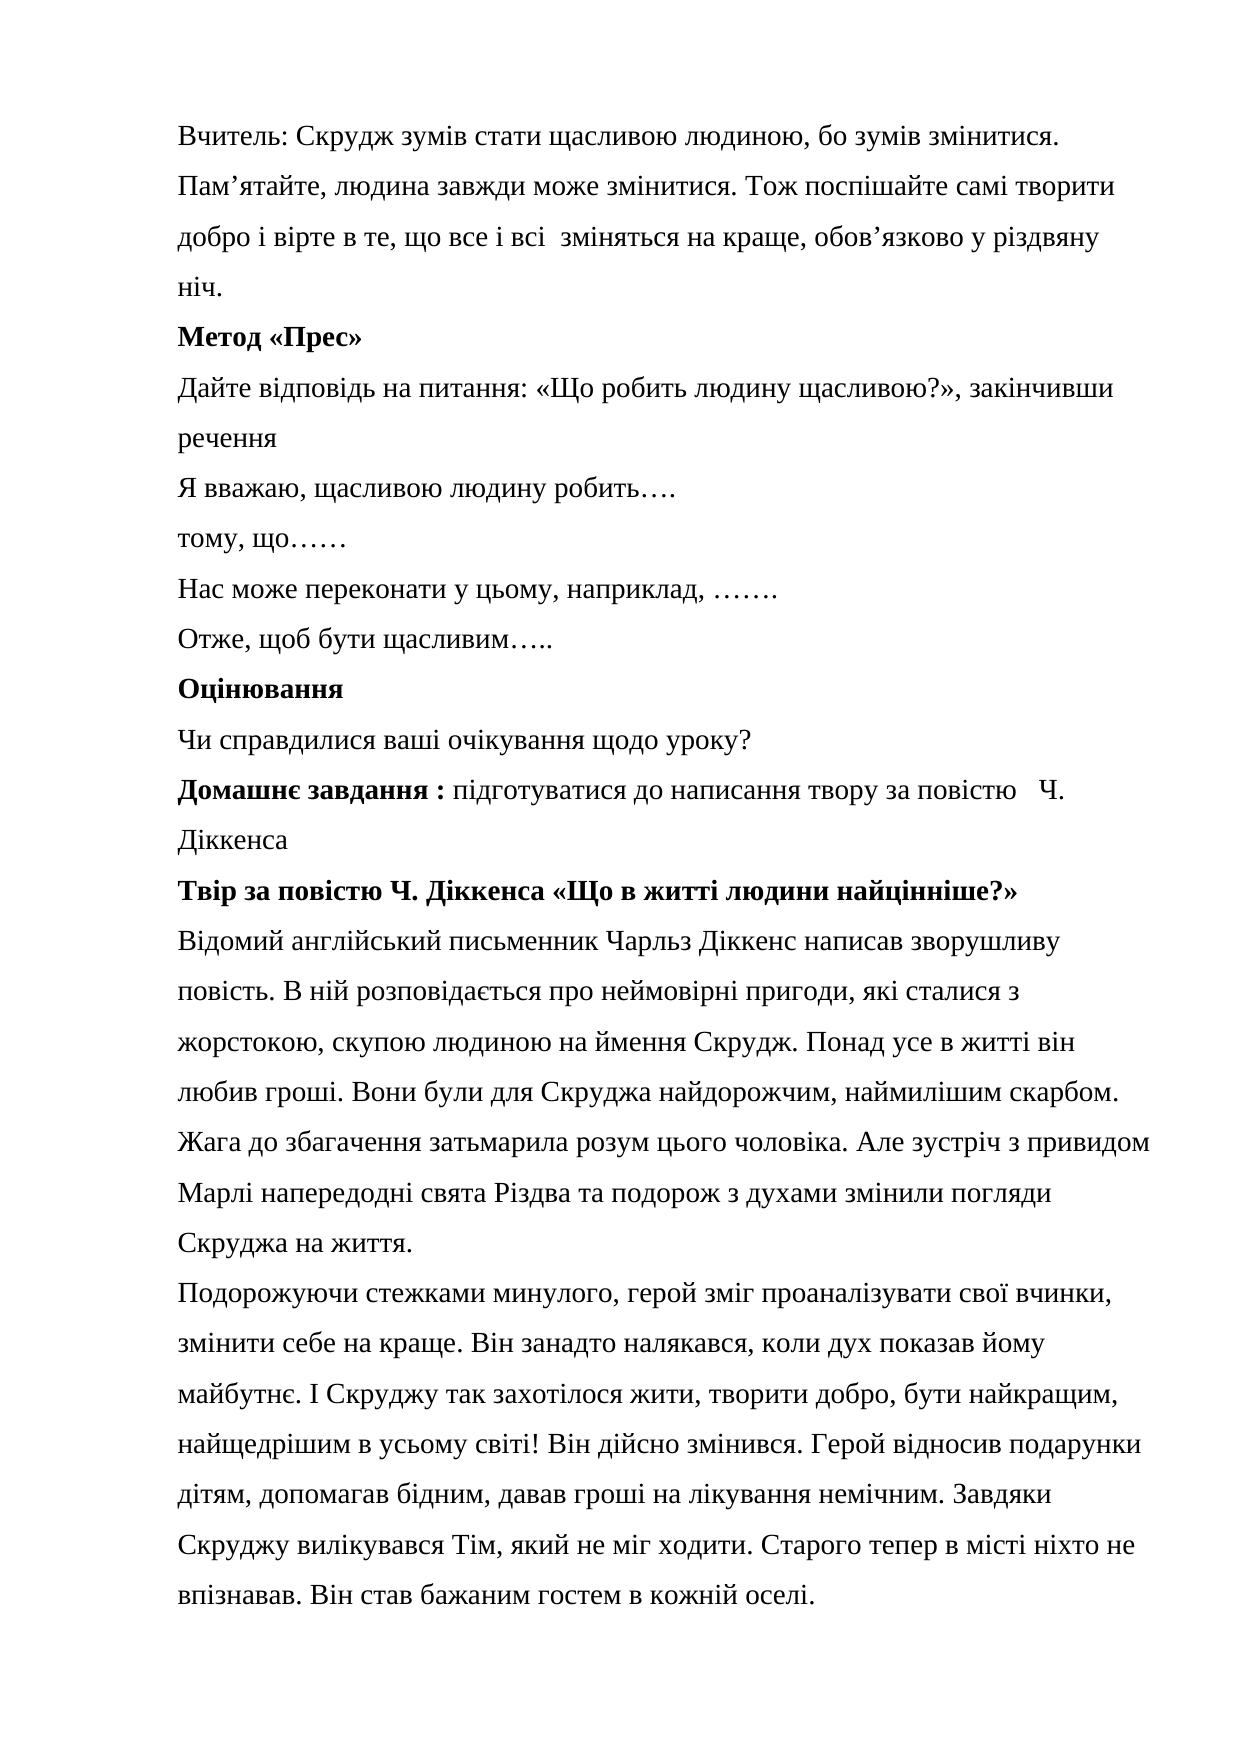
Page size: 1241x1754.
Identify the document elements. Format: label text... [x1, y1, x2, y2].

text Відомий англійський письменник Чарльз Діккенс написав зворушливу повість. В ній розповідається про неймовірні пригоди, які сталися з жорстокою, скупою людиною на ймення Скрудж. Понад усе в житті він любив гроші. Вони були для Скруджа найдорожчим, наймилішим скарбом. Жага до збагачення затьмарила розум цього чоловіка. Але зустріч з привидом Марлі напередодні свята Різдва та подорож з духами змінили погляди Скруджа на життя. [177, 923, 1152, 1258]
text Я вважаю, щасливою людину робить…. [177, 470, 1152, 504]
text тому, що…… [177, 521, 1152, 554]
text Подорожуючи стежками минулого, герой зміг проаналізувати свої вчинки, змінити себе на краще. Він занадто налякався, коли дух показав йому майбутнє. І Скруджу так захотілося жити, творити добро, бути найкращим, найщедрішим в усьому світі! Він дійсно змінився. Герой відносив подарунки дітям, допомагав бідним, давав гроші на лікування немічним. Завдяки Скруджу вилікувався Тім, який не міг ходити. Старого тепер в місті ніхто не впізнавав. Він став бажаним гостем в кожній оселі. [177, 1275, 1152, 1611]
text Вчитель: Скрудж зумів стати щасливою людиною, бо зумів змінитися. Пам’ятайте, людина завжди може змінитися. Тож поспішайте самі творити добро і вірте в те, що все і всі зміняться на краще, обов’язково у різдвяну ніч. [177, 118, 1152, 303]
text Дайте відповідь на питання: «Що робить людину щасливою?», закінчивши речення [177, 370, 1152, 453]
text Нас може переконати у цьому, наприклад, ……. [177, 571, 1152, 604]
text Домашнє завдання : підготуватися до написання твору за повістю Ч. Діккенса [177, 772, 1152, 856]
text Чи справдилися ваші очікування щодо уроку? [177, 722, 1152, 755]
text Метод «Прес» [177, 319, 1152, 353]
text Оцінювання [177, 672, 1152, 705]
text Отже, щоб бути щасливим….. [177, 621, 1152, 655]
text Твір за повістю Ч. Діккенса «Що в житті людини найцінніше?» [177, 873, 1152, 906]
